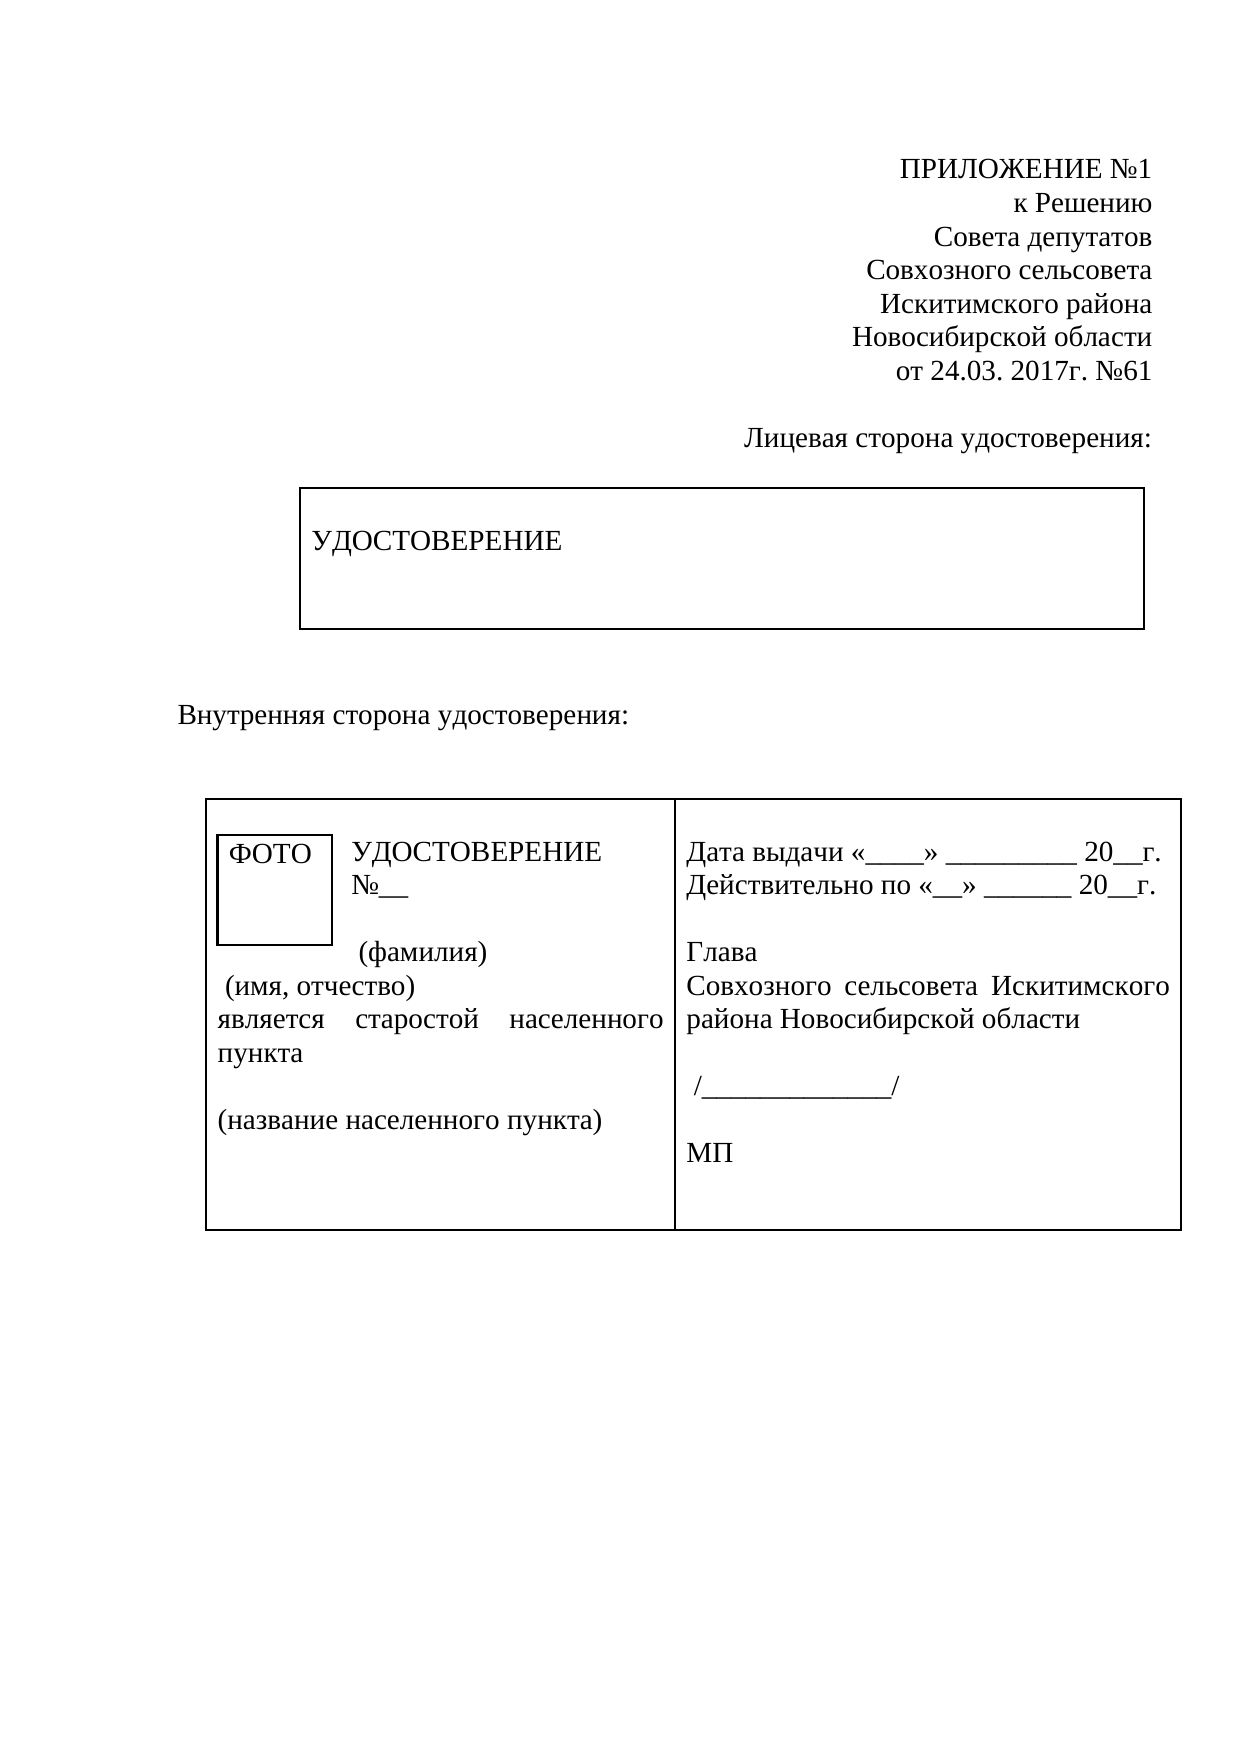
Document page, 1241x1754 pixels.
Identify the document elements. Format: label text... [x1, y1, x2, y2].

text к Решению [177, 185, 1152, 219]
text Искитимского района [177, 286, 1152, 319]
text ПРИЛОЖЕНИЕ №1 [177, 152, 1152, 185]
table_header УДОСТОВЕРЕНИЕ №__ (фамилия) (имя, отчество) является старостой населенного пункта (название населенного пункта) [207, 800, 674, 1229]
text от 24.03. 2017г. №61 [177, 353, 1152, 386]
text Совета депутатов [177, 219, 1152, 252]
text Новосибирской области [177, 319, 1152, 353]
table_header УДОСТОВЕРЕНИЕ [301, 489, 1143, 628]
text Лицевая сторона удостоверения: [177, 420, 1152, 453]
text Совхозного сельсовета [177, 252, 1152, 286]
table_header Дата выдачи «____» _________ 20__г. Действительно по «__» ______ 20__г. Глава Совхозного сельсовета Искитимского района Новосибирской области /_____________/ МП [676, 800, 1180, 1229]
text Внутренняя сторона удостоверения: [177, 697, 1152, 731]
